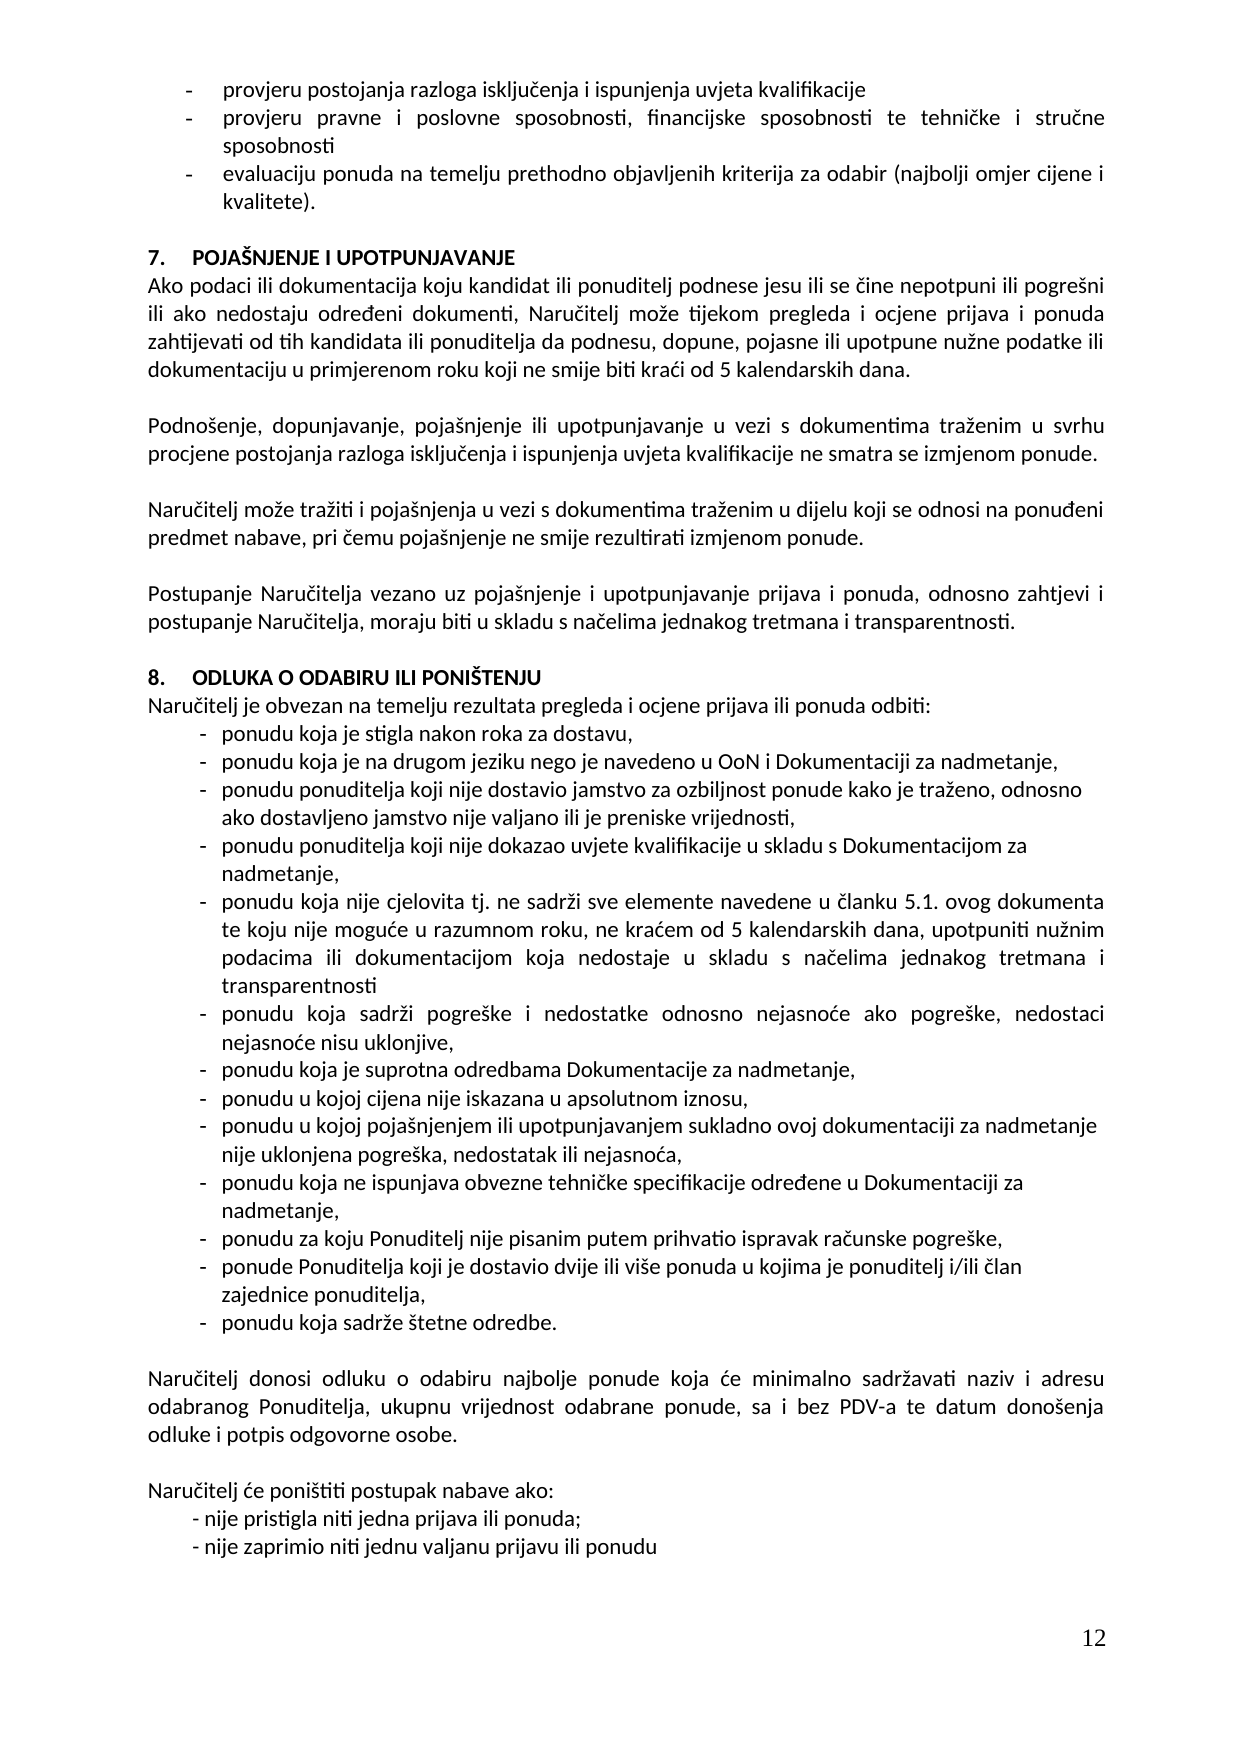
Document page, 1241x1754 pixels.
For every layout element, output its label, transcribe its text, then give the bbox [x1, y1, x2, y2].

text Postupanje Naručitelja vezano uz pojašnjenje i upotpunjavanje prijava i ponuda, odnosno zahtjevi i postupanje Naručitelja, moraju biti u skladu s načelima jednakog tretmana i transparentnosti. [148, 579, 1106, 635]
list ponudu koja je na drugom jeziku nego je navedeno u OoN i Dokumentaciji za nadmetanje, [199, 747, 1106, 775]
text - nije zaprimio niti jednu valjanu prijavu ili ponudu [192, 1532, 1106, 1560]
list ponudu koja ne ispunjava obvezne tehničke specifikacije određene u Dokumentaciji za nadmetanje, [199, 1168, 1106, 1224]
list provjeru postojanja razloga isključenja i ispunjenja uvjeta kvalifikacije [185, 75, 1106, 103]
list ponudu koja sadrži pogreške i nedostatke odnosno nejasnoće ako pogreške, nedostaci nejasnoće nisu uklonjive, [199, 999, 1106, 1056]
text - nije pristigla niti jedna prijava ili ponuda; [192, 1504, 1106, 1532]
list ponude Ponuditelja koji je dostavio dvije ili više ponuda u kojima je ponuditelj i/ili član zajednice ponuditelja, [199, 1252, 1106, 1308]
text Ako podaci ili dokumentacija koju kandidat ili ponuditelj podnese jesu ili se čine nepotpuni ili pogrešni ili ako nedostaju određeni dokumenti, Naručitelj može tijekom pregleda i ocjene prijava i ponuda zahtijevati od tih kandidata ili ponuditelja da podnesu, dopune, pojasne ili upotpune nužne podatke ili dokumentaciju u primjerenom roku koji ne smije biti kraći od 5 kalendarskih dana. [148, 271, 1106, 383]
list ponudu u kojoj pojašnjenjem ili upotpunjavanjem sukladno ovoj dokumentaciji za nadmetanje nije uklonjena pogreška, nedostatak ili nejasnoća, [199, 1112, 1106, 1168]
text Naručitelj će poništiti postupak nabave ako: [148, 1476, 1106, 1504]
list ponudu koja sadrže štetne odredbe. [199, 1308, 1106, 1336]
list provjeru pravne i poslovne sposobnosti, financijske sposobnosti te tehničke i stručne sposobnosti [185, 103, 1106, 159]
text Naručitelj može tražiti i pojašnjenja u vezi s dokumentima traženim u dijelu koji se odnosi na ponuđeni predmet nabave, pri čemu pojašnjenje ne smije rezultirati izmjenom ponude. [148, 495, 1106, 551]
list Naručitelj donosi odluku o odabiru najbolje ponude koja će minimalno sadržavati naziv i adresu odabranog Ponuditelja, ukupnu vrijednost odabrane ponude, sa i bez PDV-a te datum donošenja odluke i potpis odgovorne osobe. [148, 1364, 1106, 1448]
list ponudu ponuditelja koji nije dostavio jamstvo za ozbiljnost ponude kako je traženo, odnosno ako dostavljeno jamstvo nije valjano ili je preniske vrijednosti, [199, 775, 1106, 831]
subtitle ODLUKA O ODABIRU ILI PONIŠTENJU [148, 663, 1106, 691]
list ponudu u kojoj cijena nije iskazana u apsolutnom iznosu, [199, 1084, 1106, 1112]
list ponudu za koju Ponuditelj nije pisanim putem prihvatio ispravak računske pogreške, [199, 1224, 1106, 1252]
list evaluaciju ponuda na temelju prethodno objavljenih kriterija za odabir (najbolji omjer cijene i kvalitete). [185, 159, 1106, 215]
list ponudu koja nije cjelovita tj. ne sadrži sve elemente navedene u članku 5.1. ovog dokumenta te koju nije moguće u razumnom roku, ne kraćem od 5 kalendarskih dana, upotpuniti nužnim podacima ili dokumentacijom koja nedostaje u skladu s načelima jednakog tretmana i transparentnosti [199, 887, 1106, 999]
subtitle POJAŠNJENJE I UPOTPUNJAVANJE [148, 243, 1106, 271]
list Naručitelj je obvezan na temelju rezultata pregleda i ocjene prijava ili ponuda odbiti: [148, 691, 1106, 719]
list ponudu koja je stigla nakon roka za dostavu, [199, 719, 1106, 747]
list ponudu koja je suprotna odredbama Dokumentacije za nadmetanje, [199, 1056, 1106, 1084]
text Podnošenje, dopunjavanje, pojašnjenje ili upotpunjavanje u vezi s dokumentima traženim u svrhu procjene postojanja razloga isključenja i ispunjenja uvjeta kvalifikacije ne smatra se izmjenom ponude. [148, 411, 1106, 467]
list ponudu ponuditelja koji nije dokazao uvjete kvalifikacije u skladu s Dokumentacijom za nadmetanje, [199, 831, 1106, 887]
